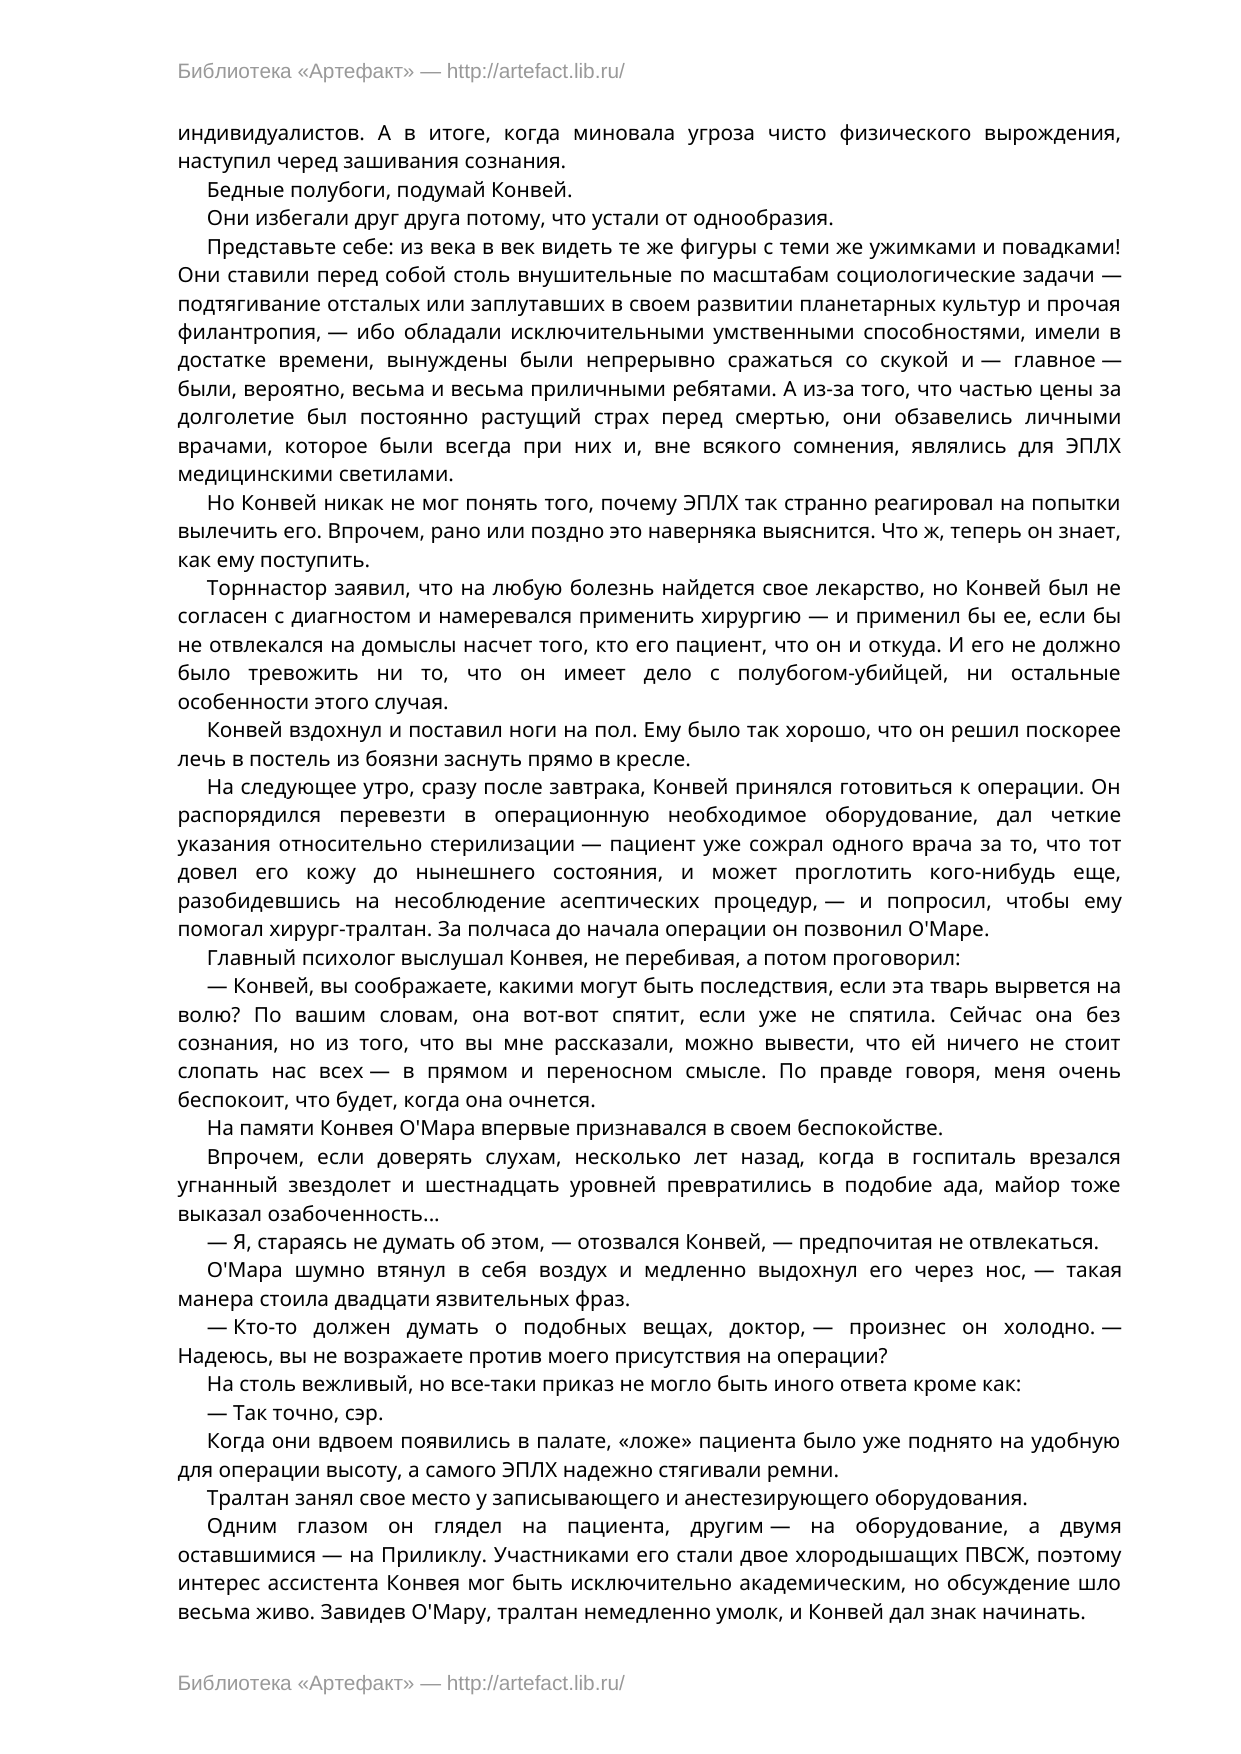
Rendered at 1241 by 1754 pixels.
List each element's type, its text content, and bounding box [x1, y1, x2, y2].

text Конвей вздохнул и поставил ноги на пол. Ему было так хорошо, что он решил поскорее лечь в постель из боязни заснуть прямо в кресле. [177, 715, 1122, 772]
text На столь вежливый, но все-таки приказ не могло быть иного ответа кроме как: [177, 1369, 1122, 1398]
text Бедные полубоги, подумай Конвей. [177, 175, 1122, 203]
text — Кто-то должен думать о подобных вещах, доктор, — произнес он холодно. — Надеюсь, вы не возражаете против моего присутствия на операции? [177, 1312, 1122, 1369]
text Одним глазом он глядел на пациента, другим — на оборудование, а двумя оставшимися — на Приликлу. Участниками его стали двое хлородышащих ПВСЖ, поэтому интерес ассистента Конвея мог быть исключительно академическим, но обсуждение шло весьма живо. Завидев О'Мару, тралтан немедленно умолк, и Конвей дал знак начинать. [177, 1512, 1122, 1625]
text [177, 118, 1122, 175]
text Впрочем, если доверять слухам, несколько лет назад, когда в госпиталь врезался угнанный звездолет и шестнадцать уровней превратились в подобие ада, майор тоже выказал озабоченность... [177, 1142, 1122, 1227]
text — Так точно, сэр. [177, 1398, 1122, 1426]
text Они избегали друг друга потому, что устали от однообразия. [177, 203, 1122, 232]
text — Я, стараясь не думать об этом, — отозвался Конвей, — предпочитая не отвлекаться. [177, 1227, 1122, 1256]
text На памяти Конвея О'Мара впервые признавался в своем беспокойстве. [177, 1113, 1122, 1142]
text Когда они вдвоем появились в палате, «ложе» пациента было уже поднято на удобную для операции высоту, а самого ЭПЛХ надежно стягивали ремни. [177, 1426, 1122, 1483]
text Представьте себе: из века в век видеть те же фигуры с теми же ужимками и повадками! Они ставили перед собой столь внушительные по масштабам социологические задачи — подтягивание отсталых или заплутавших в своем развитии планетарных культур и прочая филантропия, — ибо обладали исключительными умственными способностями, имели в достатке времени, вынуждены были непрерывно сражаться со скукой и — главное — были, вероятно, весьма и весьма приличными ребятами. А из-за того, что частью цены за долголетие был постоянно растущий страх перед смертью, они обзавелись личными врачами, которое были всегда при них и, вне всякого сомнения, являлись для ЭПЛХ медицинскими светилами. [177, 232, 1122, 488]
text Но Конвей никак не мог понять того, почему ЭПЛХ так странно реагировал на попытки вылечить его. Впрочем, рано или поздно это наверняка выяснится. Что ж, теперь он знает, как ему поступить. [177, 488, 1122, 573]
text Тралтан занял свое место у записывающего и анестезирующего оборудования. [177, 1483, 1122, 1512]
text — Конвей, вы соображаете, какими могут быть последствия, если эта тварь вырвется на волю? По вашим словам, она вот-вот спятит, если уже не спятила. Сейчас она без сознания, но из того, что вы мне рассказали, можно вывести, что ей ничего не стоит слопать нас всех — в прямом и переносном смысле. По правде говоря, меня очень беспокоит, что будет, когда она очнется. [177, 971, 1122, 1113]
text Главный психолог выслушал Конвея, не перебивая, а потом проговорил: [177, 943, 1122, 971]
text На следующее утро, сразу после завтрака, Конвей принялся готовиться к операции. Он распорядился перевезти в операционную необходимое оборудование, дал четкие указания относительно стерилизации — пациент уже сожрал одного врача за то, что тот довел его кожу до нынешнего состояния, и может проглотить кого-нибудь еще, разобидевшись на несоблюдение асептических процедур, — и попросил, чтобы ему помогал хирург-тралтан. За полчаса до начала операции он позвонил О'Маре. [177, 772, 1122, 943]
text Торннастор заявил, что на любую болезнь найдется свое лекарство, но Конвей был не согласен с диагностом и намеревался применить хирургию — и применил бы ее, если бы не отвлекался на домыслы насчет того, кто его пациент, что он и откуда. И его не должно было тревожить ни то, что он имеет дело с полубогом-убийцей, ни остальные особенности этого случая. [177, 573, 1122, 715]
text О'Мара шумно втянул в себя воздух и медленно выдохнул его через нос, — такая манера стоила двадцати язвительных фраз. [177, 1256, 1122, 1312]
